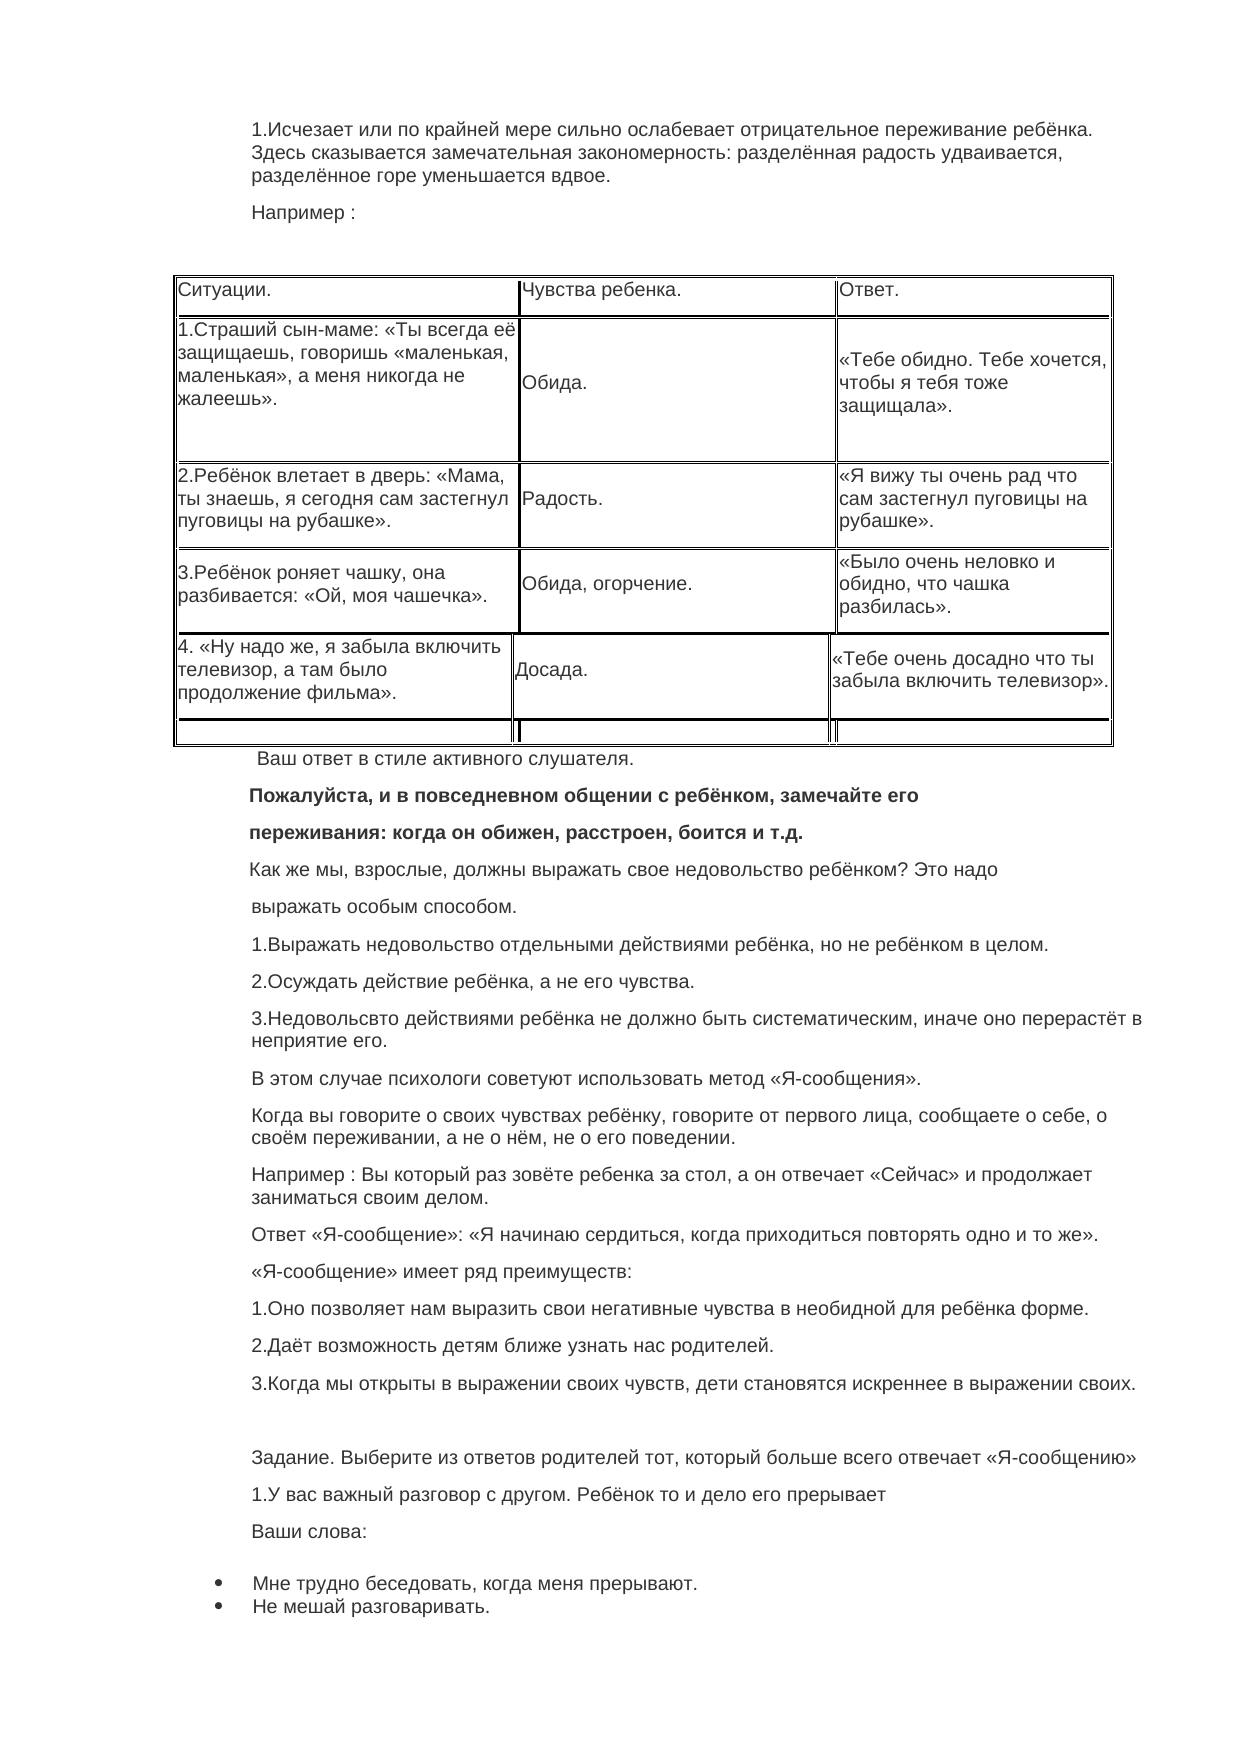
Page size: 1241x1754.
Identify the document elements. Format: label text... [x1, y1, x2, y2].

table_cell [519, 721, 829, 744]
list Мне трудно беседовать, когда меня прерывают. [215, 1572, 1152, 1594]
text 3.Когда мы открыты в выражении своих чувств, дети становятся искреннее в выражении своих. [251, 1371, 1152, 1394]
text Ваш ответ в стиле активного слушателя. [251, 747, 1152, 770]
text Ваши слова: [251, 1520, 1152, 1542]
table_header Ответ. [837, 278, 1111, 315]
text 1.Выражать недовольство отдельными действиями ребёнка, но не ребёнком в целом. [251, 932, 1152, 955]
text Пожалуйста, и в повседневном общении с ребёнком, замечайте его [177, 784, 1152, 807]
table_cell «Было очень неловко и обидно, что чашка разбилась». [838, 546, 1111, 632]
text Например : Вы который раз зовёте ребенка за стол, а он отвечает «Сейчас» и продолжает заниматься своим делом. [251, 1163, 1152, 1209]
table_cell «Тебе обидно. Тебе хочется, чтобы я тебя тоже защищала». [838, 315, 1111, 461]
table_cell 4. «Ну надо же, я забыла включить телевизор, а там было продолжение фильма». [177, 632, 511, 718]
table_cell 3.Ребёнок роняет чашку, она разбивается: «Ой, моя чашечка». [177, 546, 518, 632]
table_cell «Я вижу ты очень рад что сам застегнул пуговицы на рубашке». [837, 461, 1112, 546]
text Например : [251, 201, 1152, 223]
text переживания: когда он обижен, расстроен, боится и т.д. [177, 821, 1152, 844]
table_cell [837, 718, 1112, 744]
table_cell Обида, огорчение. [521, 550, 835, 632]
text В этом случае психологи советуют использовать метод «Я-сообщения». [251, 1066, 1152, 1089]
text 1.Оно позволяет нам выразить свои негативные чувства в необидной для ребёнка форме. [251, 1297, 1152, 1320]
table_cell «Тебе очень досадно что ты забыла включить телевизор». [831, 632, 1111, 718]
text 1.У вас важный разговор с другом. Ребёнок то и дело его прерывает [251, 1483, 1152, 1505]
table_cell 2.Ребёнок влетает в дверь: «Мама, ты знаешь, я сегодня сам застегнул пуговицы на рубашке». [175, 461, 519, 546]
text 2.Осуждать действие ребёнка, а не его чувства. [251, 969, 1152, 992]
table_header Чувства ребенка. [519, 278, 837, 315]
list Не мешай разговаривать. [215, 1594, 1152, 1618]
table_cell 1.Страший сын-маме: «Ты всегда её защищаешь, говоришь «маленькая, маленькая», а меня никогда не жалеешь». [177, 315, 518, 461]
text Когда вы говорите о своих чувствах ребёнку, говорите от первого лица, сообщаете о себе, о своём переживании, а не о нём, не о его поведении. [251, 1103, 1152, 1149]
table_cell [175, 718, 512, 744]
text Как же мы, взрослые, должны выражать свое недовольство ребёнком? Это надо [177, 858, 1152, 881]
table_cell Досада. [514, 635, 828, 718]
text «Я-сообщение» имеет ряд преимуществ: [251, 1260, 1152, 1283]
text 3.Недовольсвто действиями ребёнка не должно быть систематическим, иначе оно перерастёт в неприятие его. [251, 1007, 1152, 1052]
text Задание. Выберите из ответов родителей тот, который больше всего отвечает «Я-сообщению» [251, 1446, 1152, 1468]
text 2.Даёт возможность детям ближе узнать нас родителей. [251, 1334, 1152, 1357]
text 1.Исчезает или по крайней мере сильно ослабевает отрицательное переживание ребёнка. Здесь сказывается замечательная закономерность: разделённая радость удваивается, разделённое горе уменьшается вдвое. [251, 118, 1152, 186]
table_cell Радость. [521, 464, 835, 546]
table_cell [830, 721, 837, 744]
text выражать особым способом. [251, 895, 1152, 918]
text Ответ «Я-сообщение»: «Я начинаю сердиться, когда приходиться повторять одно и то же». [251, 1223, 1152, 1246]
table_header Ситуации. [177, 278, 519, 315]
table_cell Обида. [521, 319, 835, 461]
table_cell [513, 721, 519, 744]
